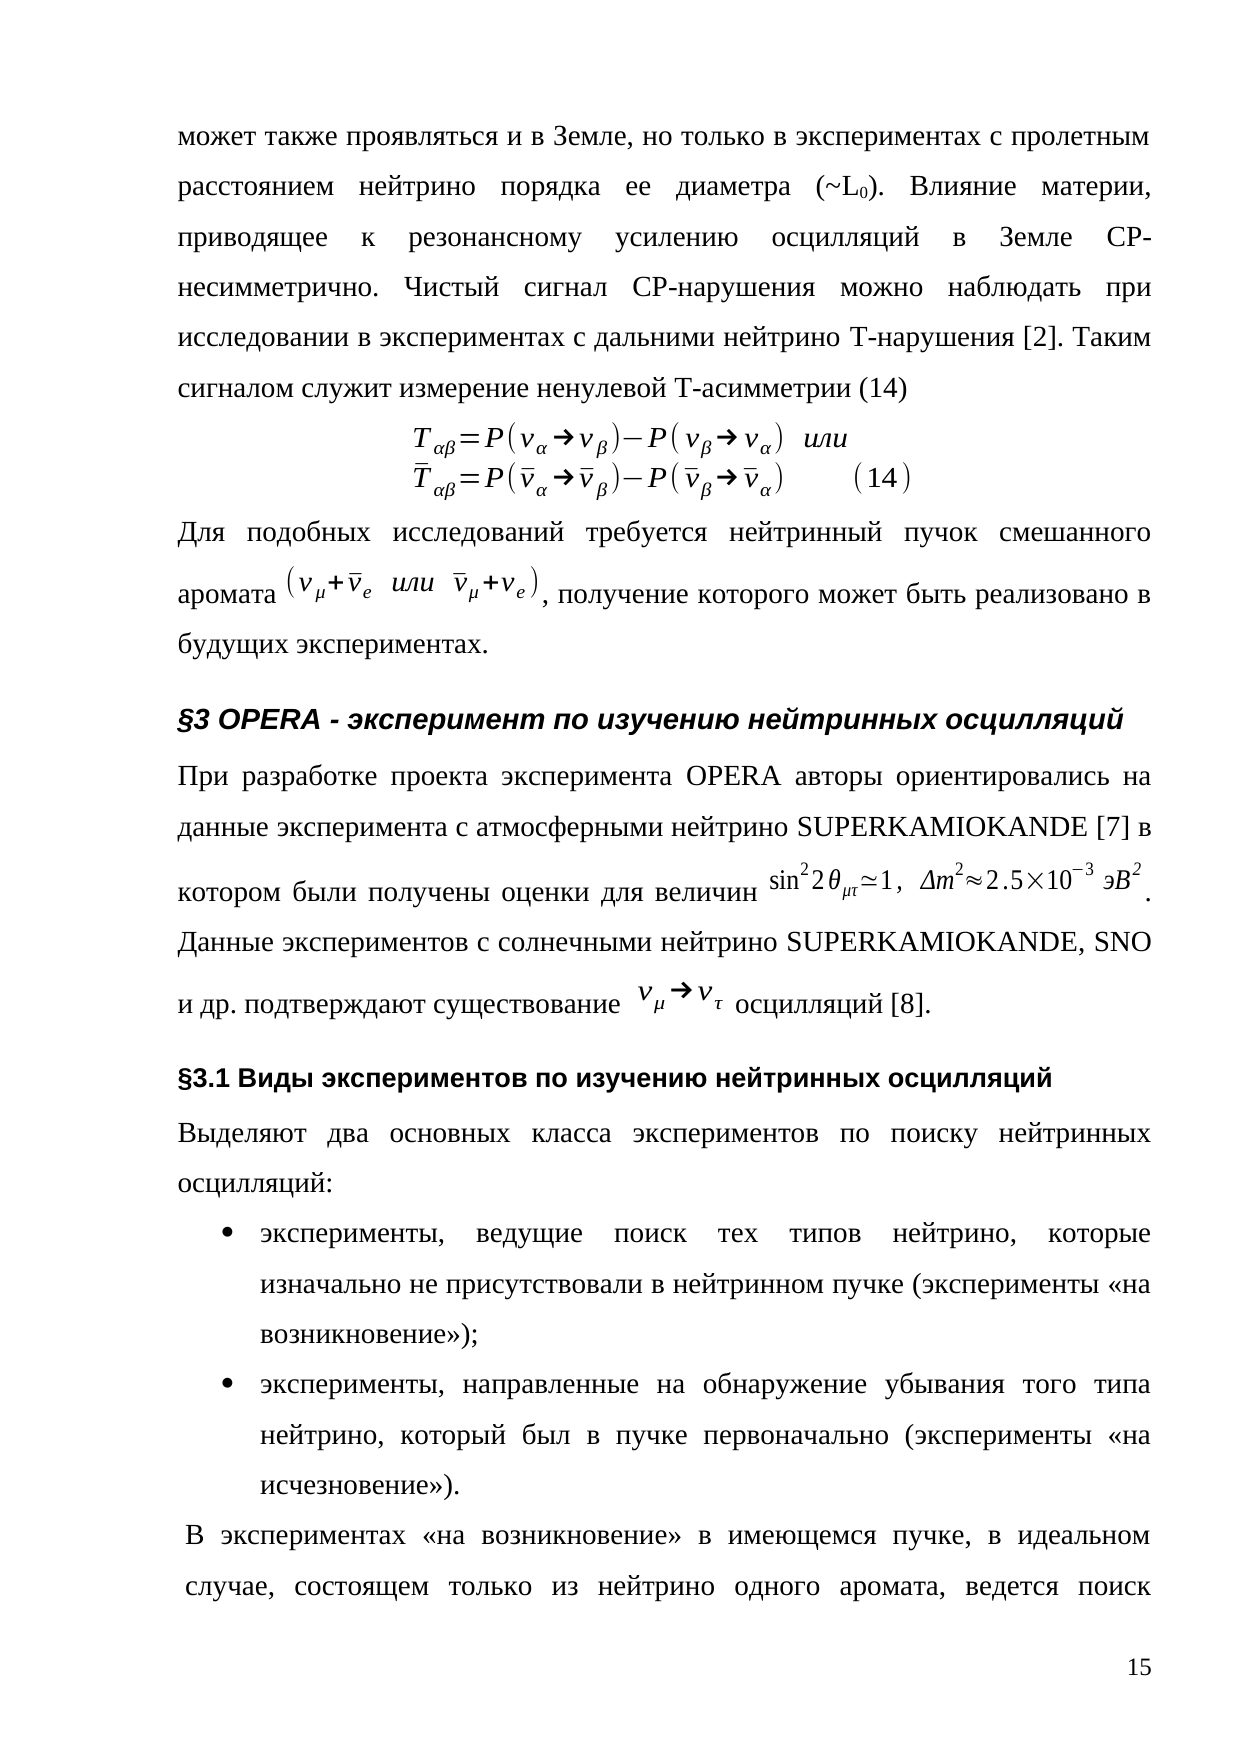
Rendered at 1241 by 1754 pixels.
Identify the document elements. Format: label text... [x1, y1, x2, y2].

list эксперименты, ведущие поиск тех типов нейтрино, которые изначально не присутствовали в нейтринном пучке (эксперименты «на возникновение»); [222, 1215, 1152, 1349]
text Выделяют два основных класса экспериментов по поиску нейтринных осцилляций: [177, 1115, 1152, 1198]
text При разработке проекта эксперимента OPERA авторы ориентировались на данные эксперимента с атмосферными нейтрино SUPERKAMIOKANDE [7] в котором были получены оценки для величин . Данные экспериментов с солнечными нейтрино SUPERKAMIOKANDE, SNO и др. подтверждают существование осцилляций [8]. [177, 758, 1152, 1020]
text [177, 118, 1152, 403]
subtitle §3.1 Виды экспериментов по изучению нейтринных осцилляций [177, 1062, 1152, 1093]
subtitle §3 OPERA - эксперимент по изучению нейтринных осцилляций [177, 702, 1152, 735]
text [185, 1517, 1152, 1601]
text Для подобных исследований требуется нейтринный пучок смешанного аромата , получение которого может быть реализовано в будущих экспериментах. [177, 514, 1152, 660]
list эксперименты, направленные на обнаружение убывания того типа нейтрино, который был в пучке первоначально (эксперименты «на исчезновение»). [222, 1366, 1152, 1501]
